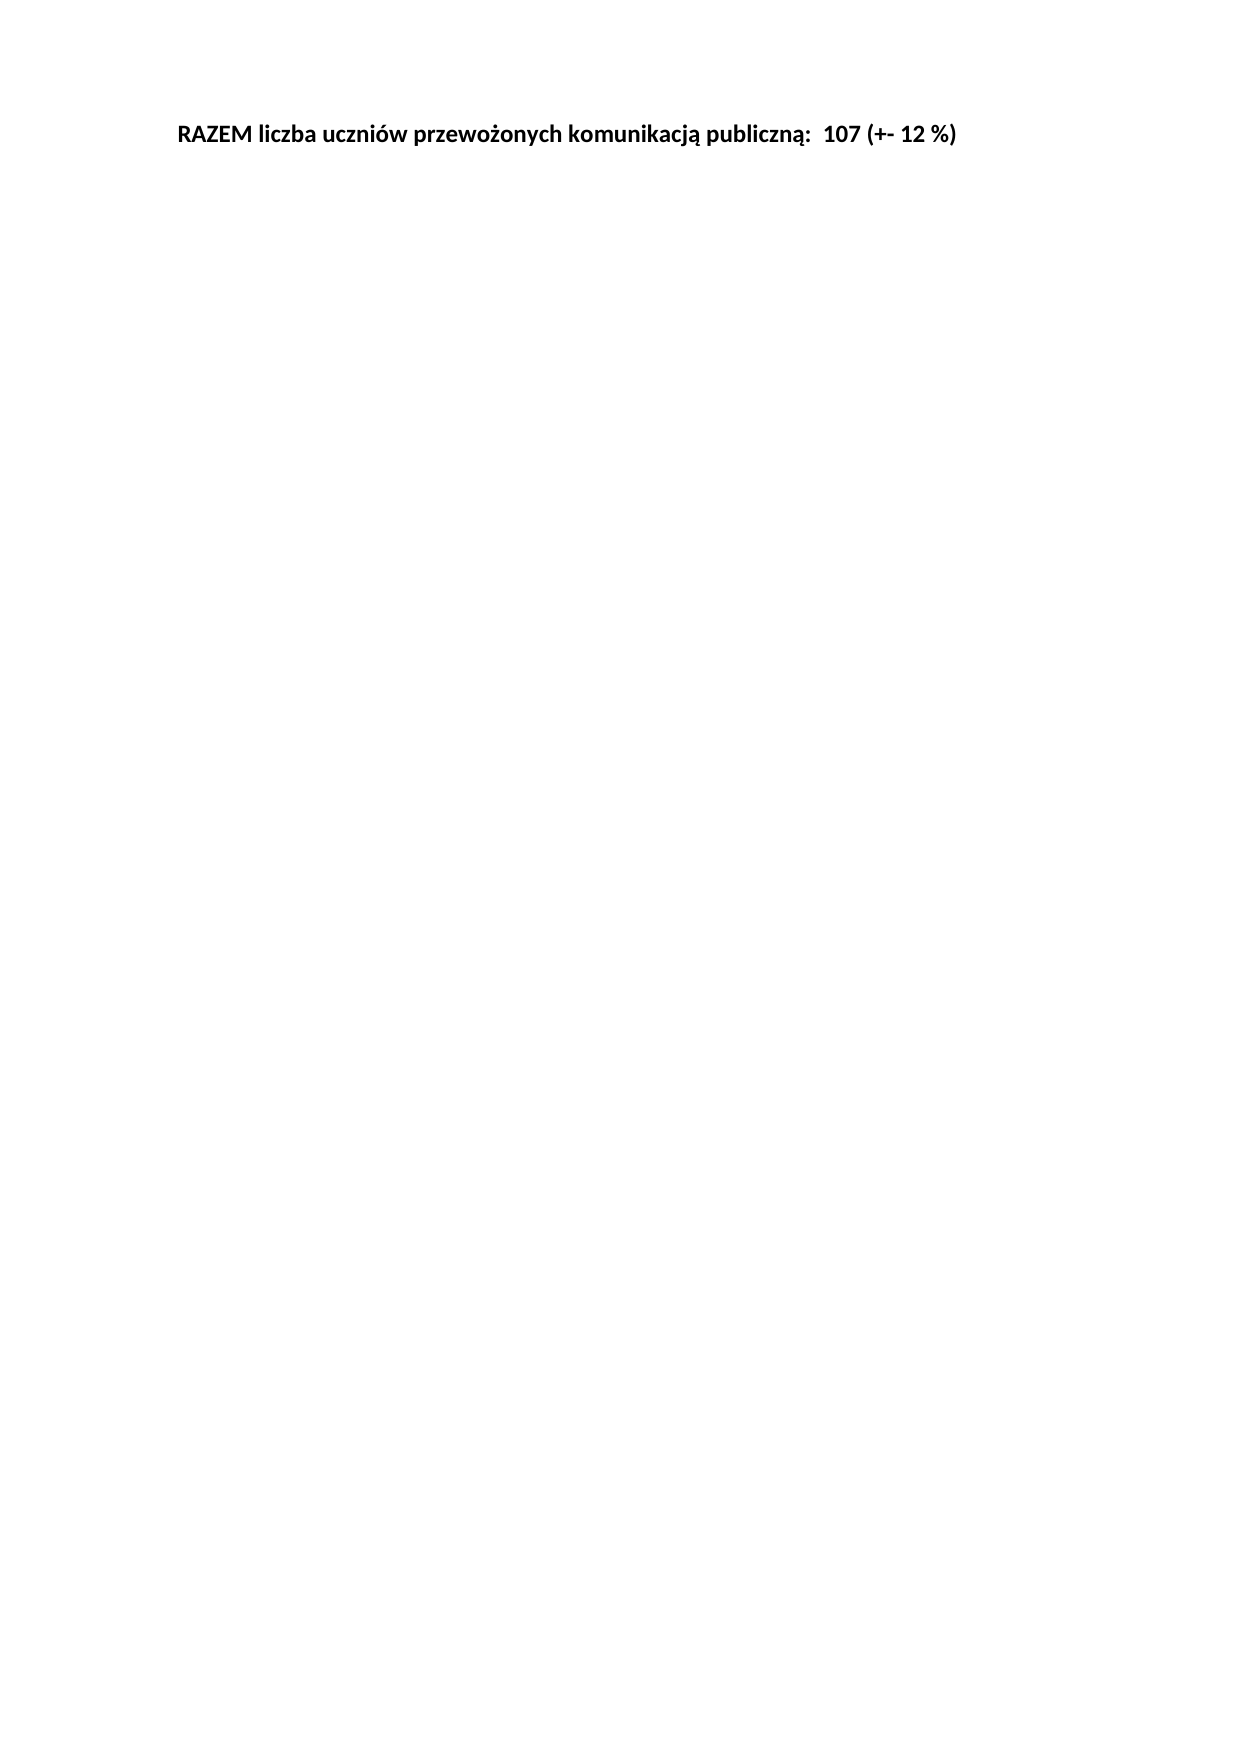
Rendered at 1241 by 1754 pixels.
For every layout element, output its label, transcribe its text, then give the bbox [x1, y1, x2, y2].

text RAZEM liczba uczniów przewożonych komunikacją publiczną: 107 (+- 12 %) [177, 118, 1122, 149]
